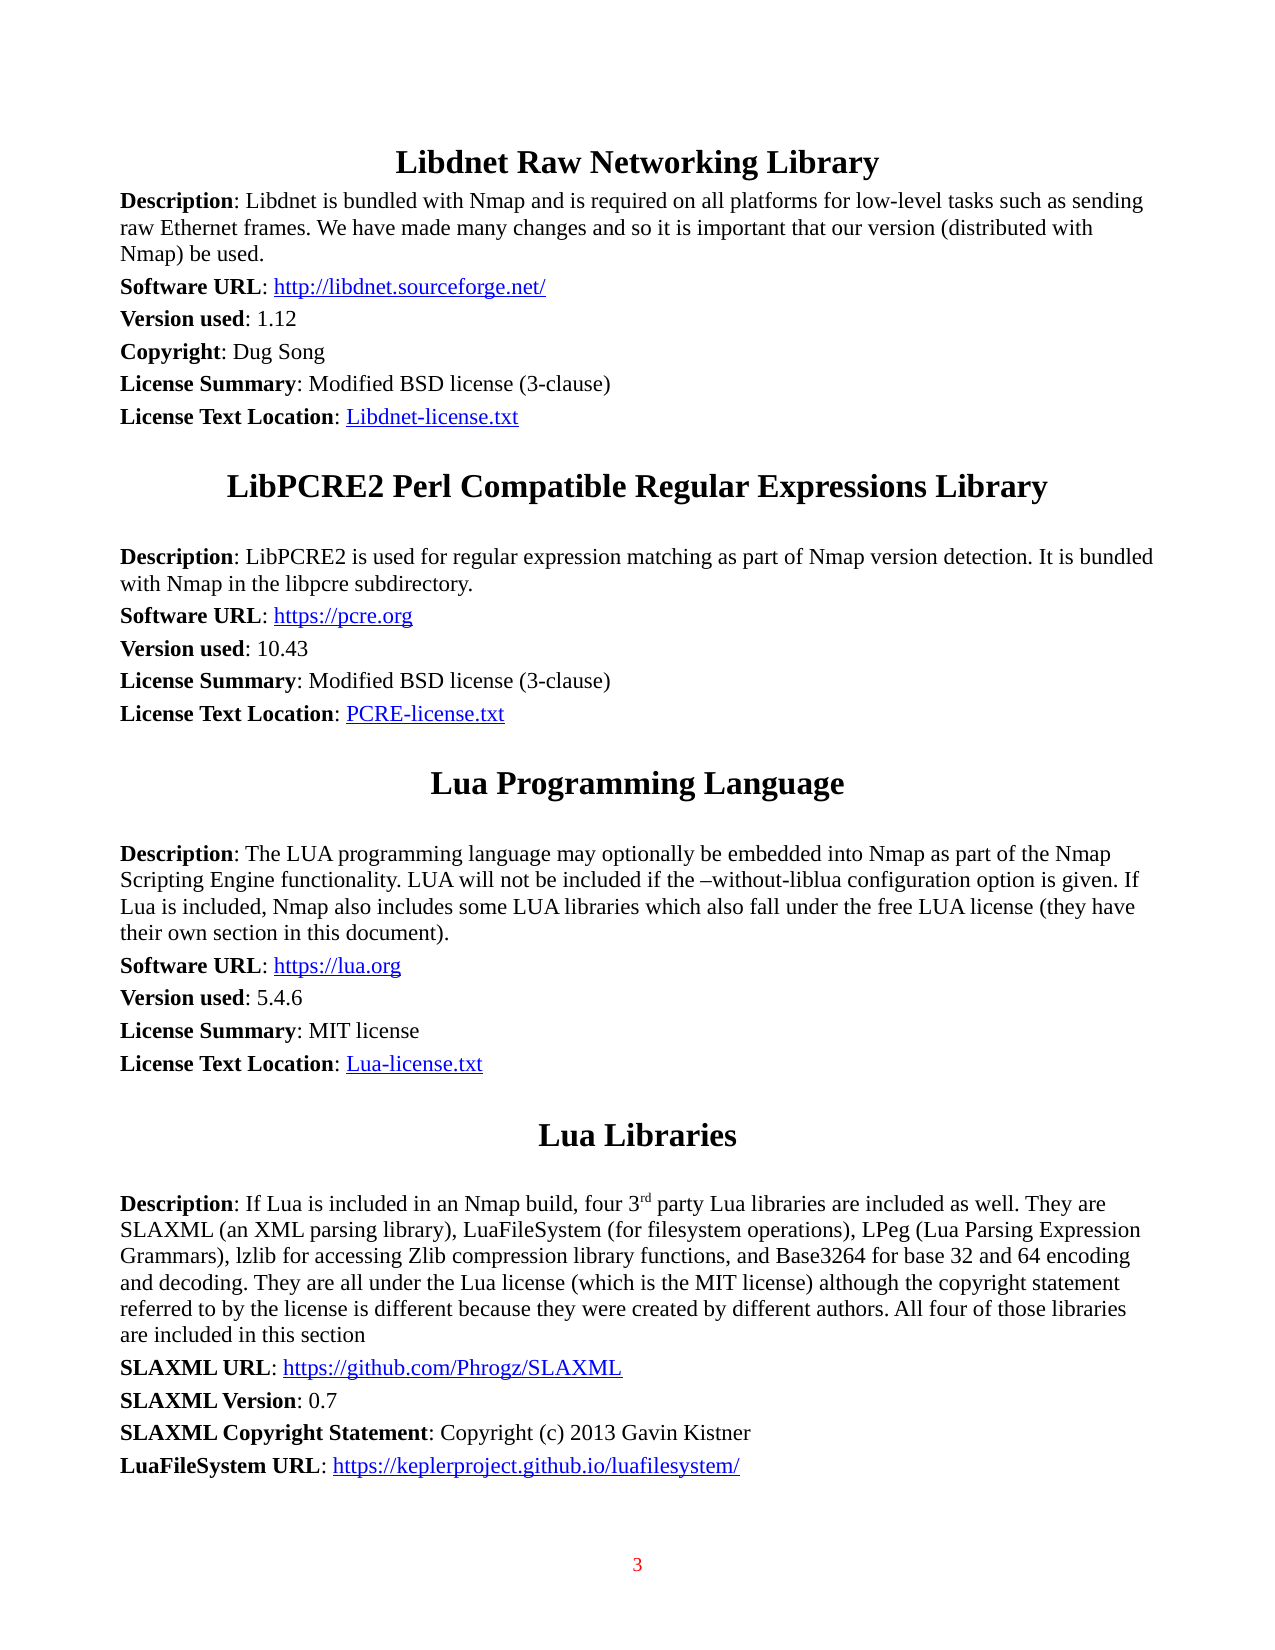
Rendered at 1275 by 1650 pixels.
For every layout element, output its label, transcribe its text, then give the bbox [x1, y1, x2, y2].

text Description: If Lua is included in an Nmap build, four 3rd party Lua libraries are included as well. They are SLAXML (an XML parsing library), LuaFileSystem (for filesystem operations), LPeg (Lua Parsing Expression Grammars), lzlib for accessing Zlib compression library functions, and Base3264 for base 32 and 64 encoding and decoding. They are all under the Lua license (which is the MIT license) although the copyright statement referred to by the license is different because they were created by different authors. All four of those libraries are included in this section [120, 1190, 1155, 1348]
text SLAXML URL: https://github.com/Phrogz/SLAXML [120, 1354, 1155, 1380]
text Version used: 5.4.6 [120, 984, 1155, 1011]
text LibPCRE2 Perl Compatible Regular Expressions Library [120, 466, 1155, 504]
text Description: LibPCRE2 is used for regular expression matching as part of Nmap version detection. It is bundled with Nmap in the libpcre subdirectory. [120, 543, 1155, 596]
text License Summary: Modified BSD license (3-clause) [120, 371, 1155, 397]
text License Text Location: PCRE-license.txt [120, 700, 1155, 726]
text SLAXML Copyright Statement: Copyright (c) 2013 Gavin Kistner [120, 1419, 1155, 1446]
text Description: The LUA programming language may optionally be embedded into Nmap as part of the Nmap Scripting Engine functionality. LUA will not be included if the –without-liblua configuration option is given. If Lua is included, Nmap also includes some LUA libraries which also fall under the free LUA license (they have their own section in this document). [120, 840, 1155, 946]
text Lua Libraries [120, 1115, 1155, 1153]
text Copyright: Dug Song [120, 338, 1155, 364]
text Libdnet Raw Networking Library [120, 143, 1155, 181]
text License Text Location: Libdnet-license.txt [120, 403, 1155, 429]
text License Summary: Modified BSD license (3-clause) [120, 667, 1155, 694]
text Software URL: https://pcre.org [120, 602, 1155, 628]
text License Text Location: Lua-license.txt [120, 1049, 1155, 1076]
text SLAXML Version: 0.7 [120, 1387, 1155, 1413]
text License Summary: MIT license [120, 1017, 1155, 1043]
text Software URL: https://lua.org [120, 952, 1155, 978]
text Version used: 1.12 [120, 305, 1155, 332]
text Lua Programming Language [120, 763, 1155, 801]
text Software URL: http://libdnet.sourceforge.net/ [120, 273, 1155, 299]
text Description: Libdnet is bundled with Nmap and is required on all platforms for low-level tasks such as sending raw Ethernet frames. We have made many changes and so it is important that our version (distributed with Nmap) be used. [120, 187, 1155, 266]
text LuaFileSystem URL: https://keplerproject.github.io/luafilesystem/ [120, 1452, 1155, 1478]
text Version used: 10.43 [120, 635, 1155, 661]
